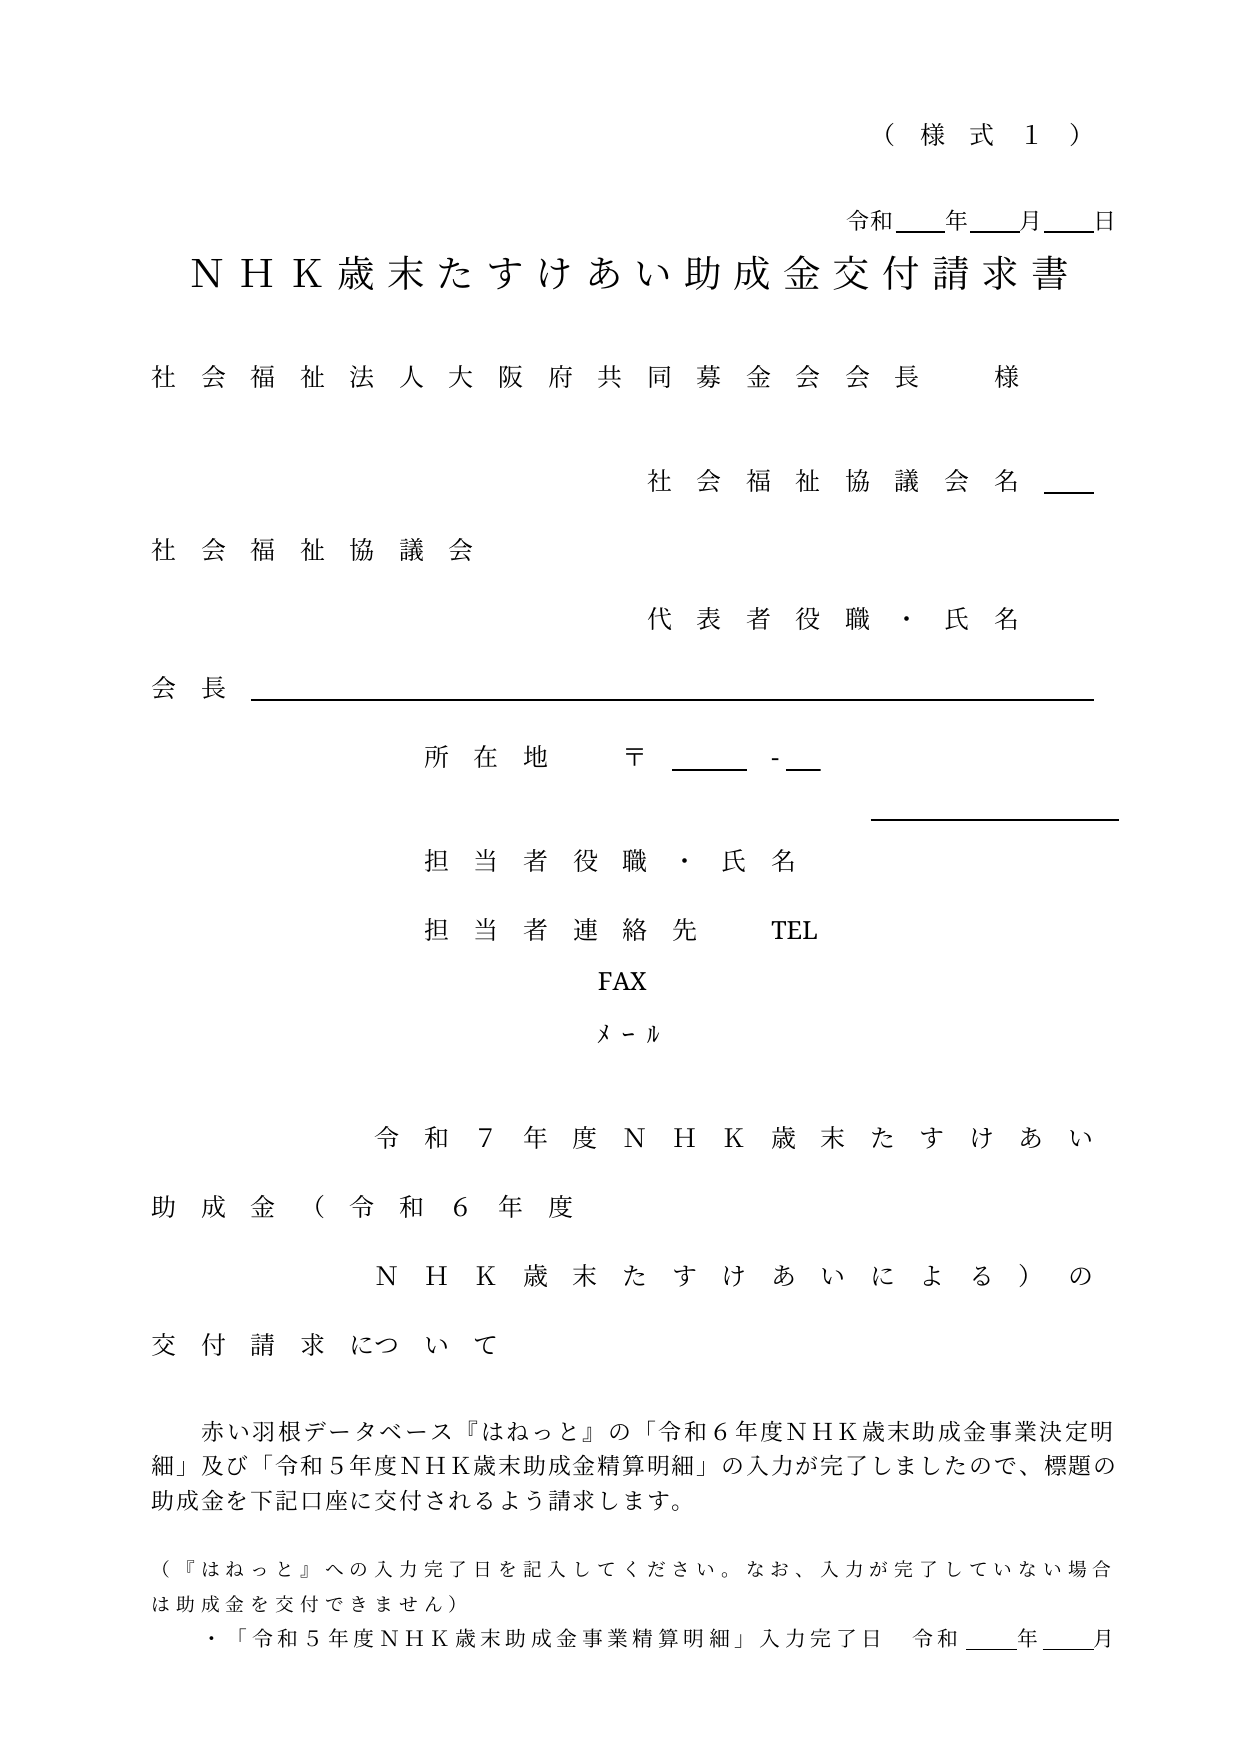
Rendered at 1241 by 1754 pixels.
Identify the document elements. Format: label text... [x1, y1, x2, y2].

text 代表者役職・氏名 会長 [151, 583, 1118, 721]
text 令和７年度ＮＨＫ歳末たすけあい助成金（令和６年度 [151, 1102, 1118, 1240]
text 赤い羽根データベース『はねっと』の「令和６年度ＮＨＫ歳末助成金事業決定明細」及び「令和５年度ＮＨＫ歳末助成金精算明細」の入力が完了しましたので、標題の助成金を下記口座に交付されるよう請求します。 [151, 1413, 1118, 1517]
text 社会福祉法人大阪府共同募金会会長 様 [151, 341, 1118, 410]
text ＮＨＫ歳末たすけあいによる）の交付請求について [151, 1240, 1118, 1378]
text （様式１） [151, 99, 1118, 168]
text ＮＨＫ歳末たすけあい助成金交付請求書 [151, 237, 1118, 306]
text ﾒｰﾙ [151, 998, 1118, 1067]
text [151, 1621, 1118, 1655]
text 所在地 〒 - [151, 721, 1118, 791]
text 担当者役職・氏名 [151, 825, 1118, 894]
text 担当者連絡先 TEL [151, 894, 1118, 963]
text （『はねっと』への入力完了日を記入してください。なお、入力が完了していない場合は助成金を交付できません） [151, 1551, 1118, 1621]
text FAX [151, 963, 1118, 998]
text 令和 年 月 日 [151, 203, 1118, 237]
text 社会福祉協議会名 社会福祉協議会 [151, 445, 1118, 583]
